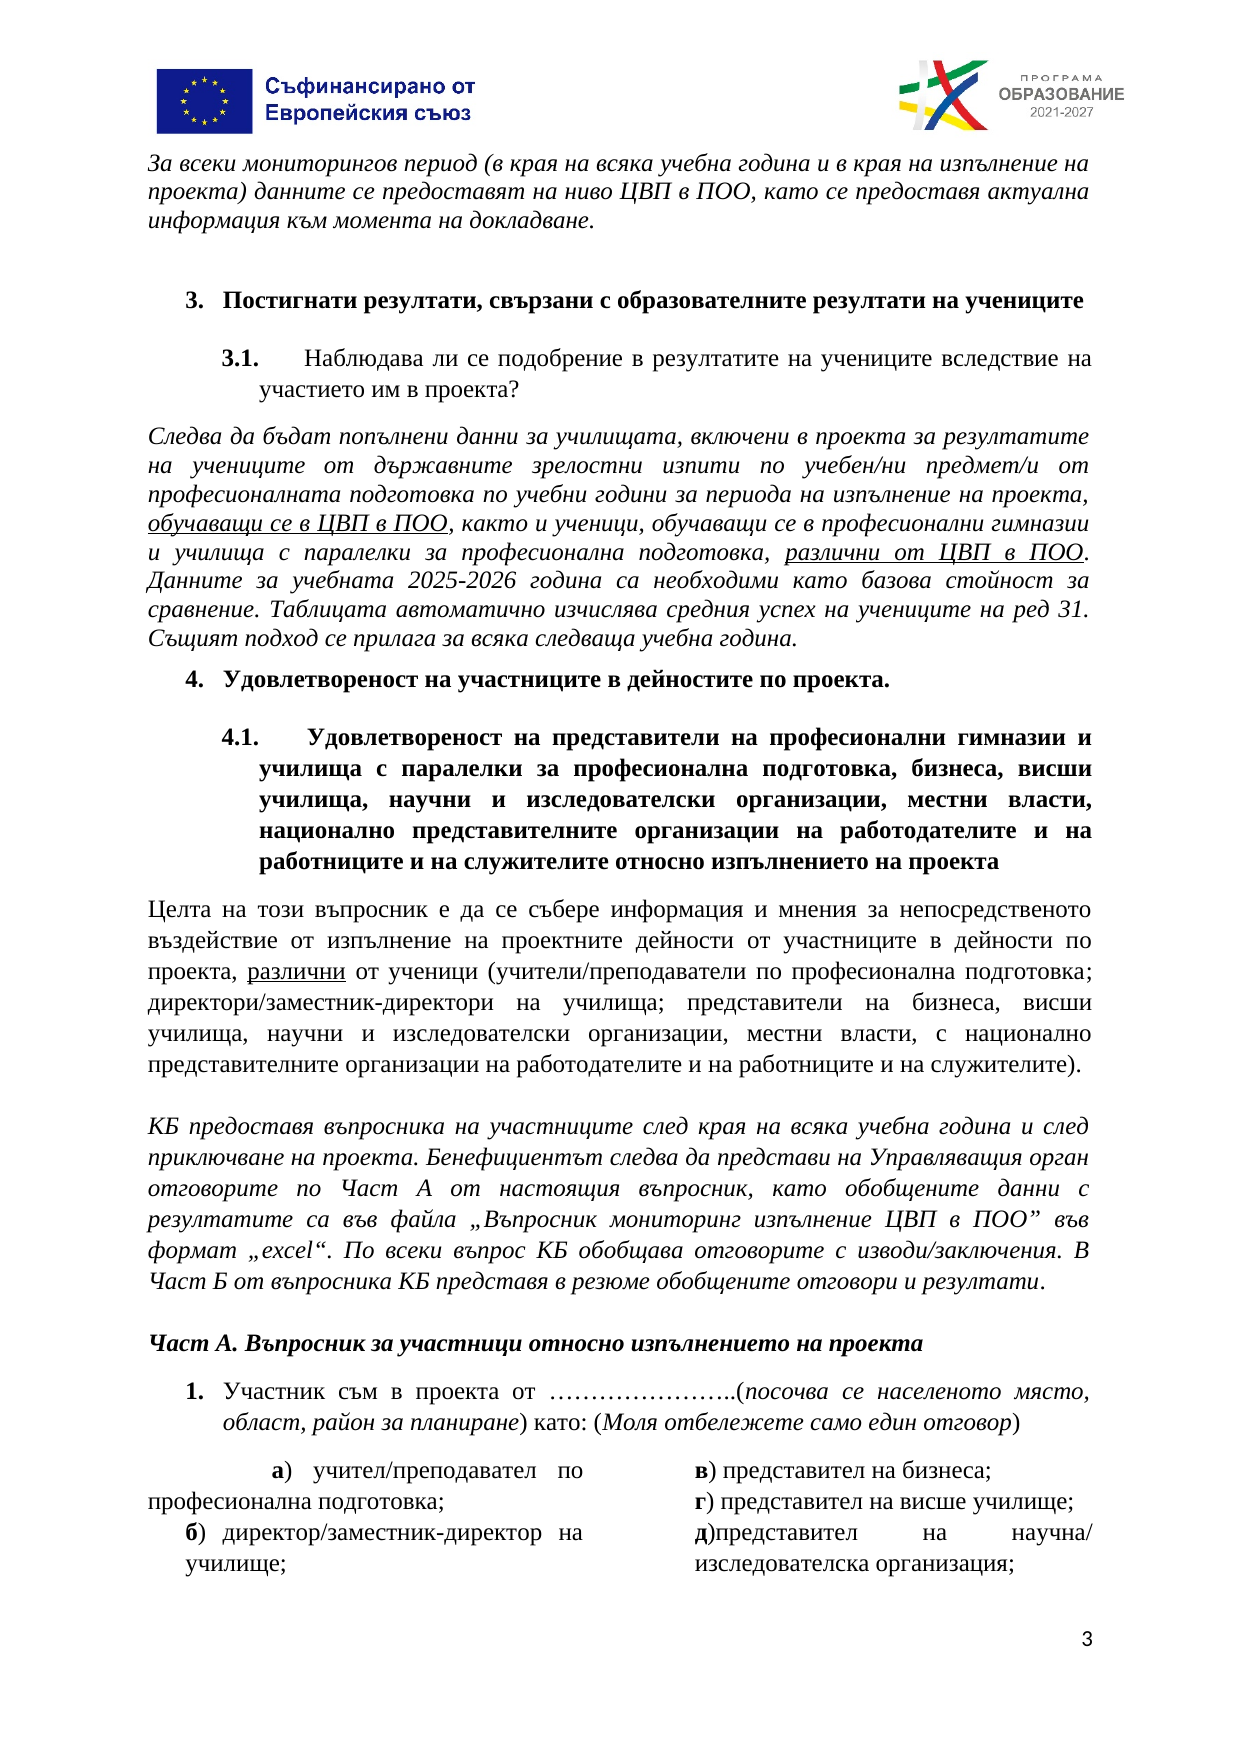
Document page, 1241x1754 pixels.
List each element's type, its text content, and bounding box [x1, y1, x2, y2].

picture [147, 59, 483, 142]
text КБ предоставя въпросника на участниците след края на всяка учебна година и след приключване на проекта. Бенефициентът следва да представи на Управляващия орган отговорите по Част А от настоящия въпросник, като обобщените данни с резултатите са във файла „Въпросник мониторинг изпълнение ЦВП в ПОО” във формат „excel“. По всеки въпрос КБ обобщава отговорите с изводи/заключения. В Част Б от въпросника КБ представя в резюме обобщените отговори и резултати. [148, 1111, 1093, 1295]
list Наблюдава ли се подобрение в резултатите на учениците вследствие на участието им в проекта? [221, 343, 1093, 402]
text Следва да бъдат попълнени данни за училищата, включени в проекта за резултатите на учениците от държавните зрелостни изпити по учебен/ни предмет/и от професионалната подготовка по учебни години за периода на изпълнение на проекта, обучаващи се в ЦВП в ПОО, както и ученици, обучаващи се в професионални гимназии и училища с паралелки за професионална подготовка, различни от ЦВП в ПОО. Данните за учебната 2025-2026 година са необходими като базова стойност за сравнение. Таблицата автоматично изчислява средния успех на учениците на ред 31. Същият подход се прилага за всяка следваща учебна година. [148, 421, 1093, 652]
text б) директор/заместник-директор на училище; [185, 1517, 583, 1577]
list Постигнати резултати, свързани с образователните резултати на учениците [185, 285, 1093, 314]
picture [889, 52, 1130, 137]
list Участник съм в проекта от …………………..(посочва се населеното място, област, район за планиране) като: (Моля отбележете само един отговор) [185, 1376, 1093, 1436]
text Целта на този въпросник е да се събере информация и мнения за непосредственото въздействие от изпълнение на проектните дейности от участниците в дейности по проекта, различни от ученици (учители/преподаватели по професионална подготовка; директори/заместник-директори на училища; представители на бизнеса, висши училища, научни и изследователски организации, местни власти, с национално представителните организации на работодателите и на работниците и на служителите). [148, 894, 1093, 1078]
list Удовлетвореност на представители на професионални гимназии и училища с паралелки за професионална подготовка, бизнеса, висши училища, научни и изследователски организации, местни власти, национално представителните организации на работодателите и на работниците и на служителите относно изпълнението на проекта [221, 722, 1093, 875]
text г) представител на висше училище; [694, 1486, 1093, 1514]
text а) учител/преподавател по професионална подготовка; [148, 1455, 583, 1514]
list Удовлетвореност на участниците в дейностите по проекта. [185, 664, 1093, 693]
text За всеки мониторингов период (в края на всяка учебна година и в края на изпълнение на проекта) данните се предоставят на ниво ЦВП в ПОО, като се предоставя актуална информация към момента на докладване. [148, 148, 1093, 234]
text в) представител на бизнеса; [694, 1455, 1093, 1483]
text Част А. Въпросник за участници относно изпълнението на проекта [148, 1328, 1093, 1357]
text д)представител на научна/ изследователска организация; [694, 1517, 1093, 1577]
